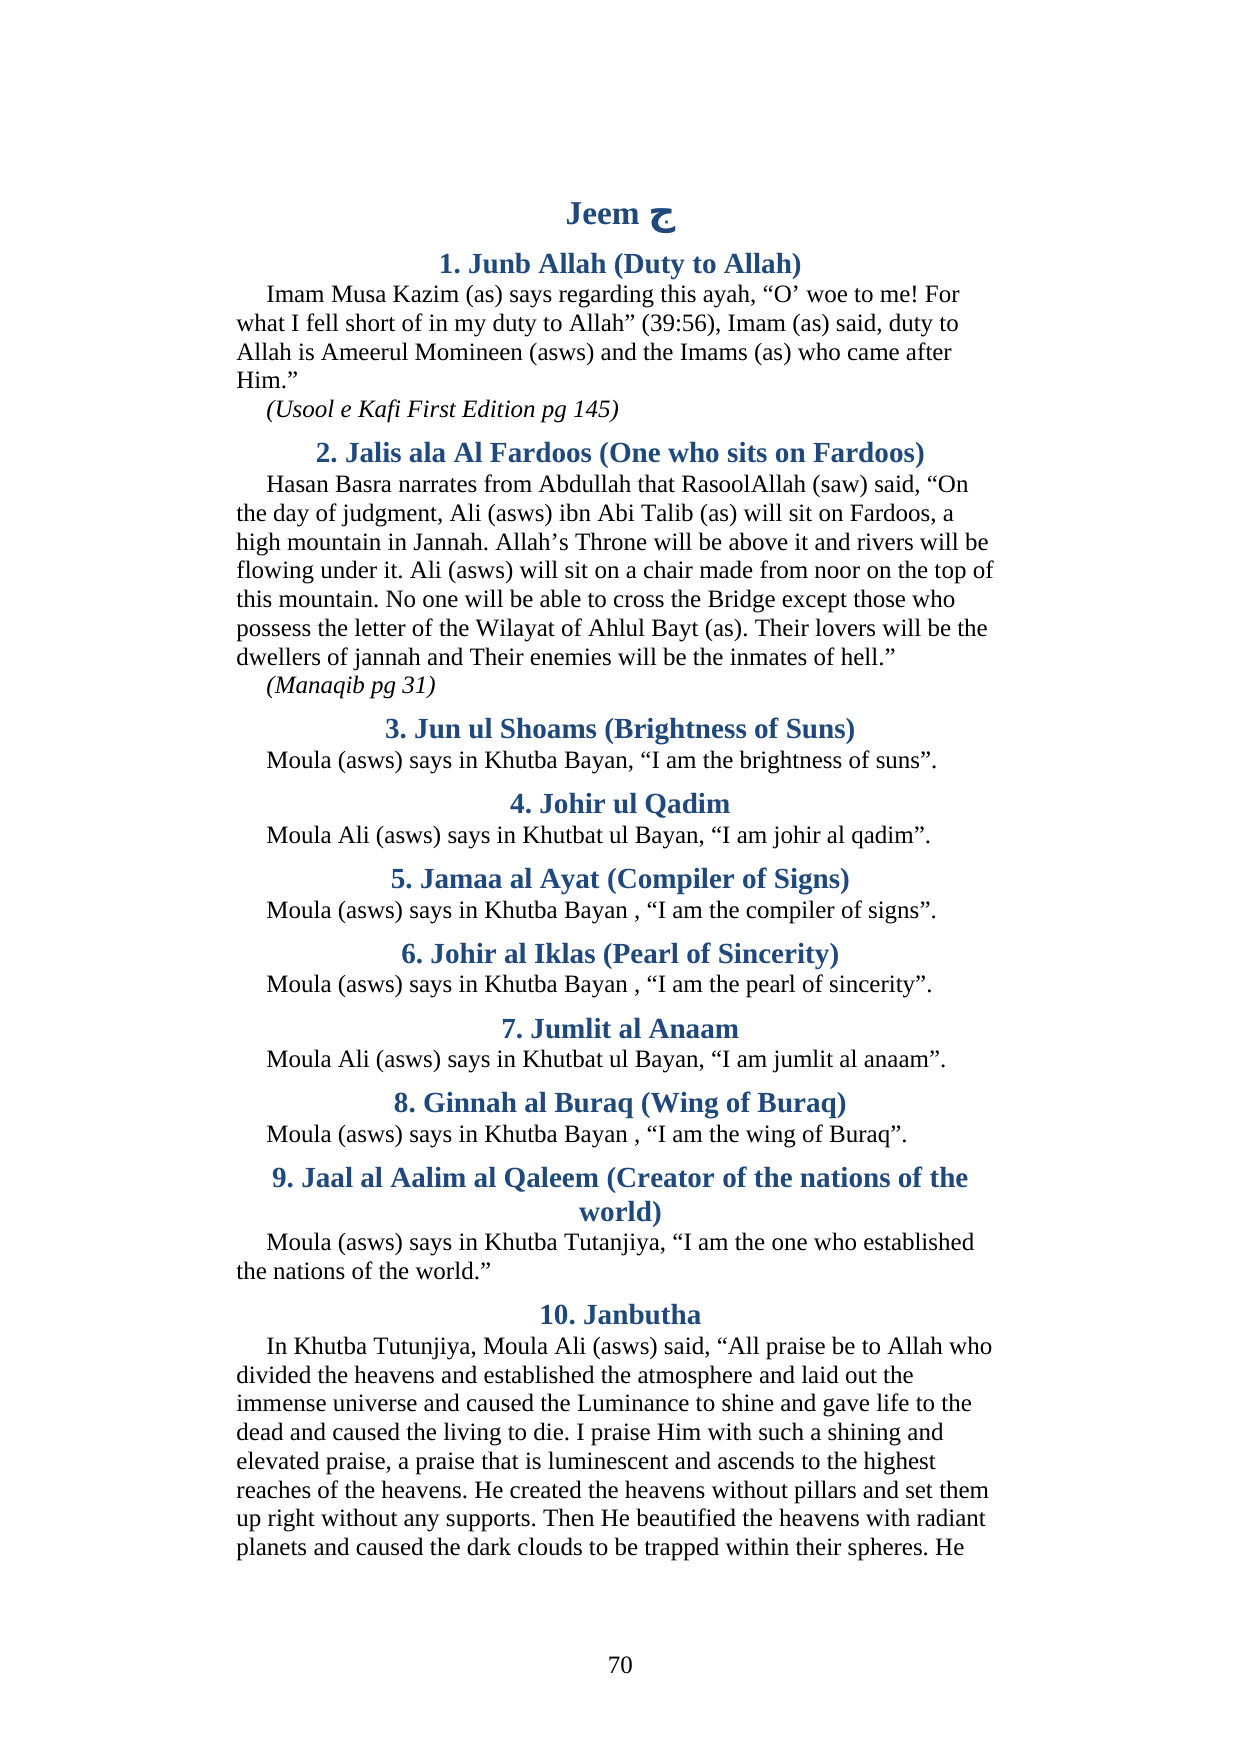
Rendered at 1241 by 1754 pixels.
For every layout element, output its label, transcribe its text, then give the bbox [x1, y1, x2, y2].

text Moula Ali (asws) says in Khutbat ul Bayan, “I am johir al qadim”. [236, 820, 1004, 849]
subtitle 2. Jalis ala Al Fardoos (One who sits on Fardoos) [236, 436, 1004, 469]
subtitle 7. Jumlit al Anaam [236, 1011, 1004, 1044]
text Moula (asws) says in Khutba Tutanjiya, “I am the one who established the nations of the world.” [236, 1227, 1004, 1285]
subtitle 8. Ginnah al Buraq (Wing of Buraq) [236, 1086, 1004, 1119]
subtitle 10. Janbutha [236, 1297, 1004, 1331]
text Imam Musa Kazim (as) says regarding this ayah, “O’ woe to me! For what I fell short of in my duty to Allah” (39:56), Imam (as) said, duty to Allah is Ameerul Momineen (asws) and the Imams (as) who came after Him.” [236, 279, 1004, 394]
text (Manaqib pg 31) [236, 670, 1004, 699]
text Moula (asws) says in Khutba Bayan , “I am the compiler of signs”. [236, 895, 1004, 923]
subtitle 9. Jaal al Aalim al Qaleem (Creator of the nations of the world) [236, 1160, 1004, 1227]
text Moula (asws) says in Khutba Bayan , “I am the wing of Buraq”. [236, 1119, 1004, 1148]
subtitle 3. Jun ul Shoams (Brightness of Suns) [236, 712, 1004, 745]
text (Usool e Kafi First Edition pg 145) [236, 394, 1004, 423]
text Moula (asws) says in Khutba Bayan , “I am the pearl of sincerity”. [236, 969, 1004, 998]
text Hasan Basra narrates from Abdullah that RasoolAllah (saw) said, “On the day of judgment, Ali (asws) ibn Abi Talib (as) will sit on Fardoos, a high mountain in Jannah. Allah’s Throne will be above it and rivers will be flowing under it. Ali (asws) will sit on a chair made from noor on the top of this mountain. No one will be able to cross the Bridge except those who possess the letter of the Wilayat of Ahlul Bayt (as). Their lovers will be the dwellers of jannah and Their enemies will be the inmates of hell.” [236, 469, 1004, 670]
subtitle 6. Johir al Iklas (Pearl of Sincerity) [236, 936, 1004, 969]
subtitle Jeem ج [236, 190, 1004, 233]
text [236, 1331, 1004, 1561]
text Moula (asws) says in Khutba Bayan, “I am the brightness of suns”. [236, 745, 1004, 774]
subtitle 5. Jamaa al Ayat (Compiler of Signs) [236, 861, 1004, 895]
subtitle 4. Johir ul Qadim [236, 786, 1004, 820]
text Moula Ali (asws) says in Khutbat ul Bayan, “I am jumlit al anaam”. [236, 1044, 1004, 1073]
subtitle 1. Junb Allah (Duty to Allah) [236, 246, 1004, 279]
